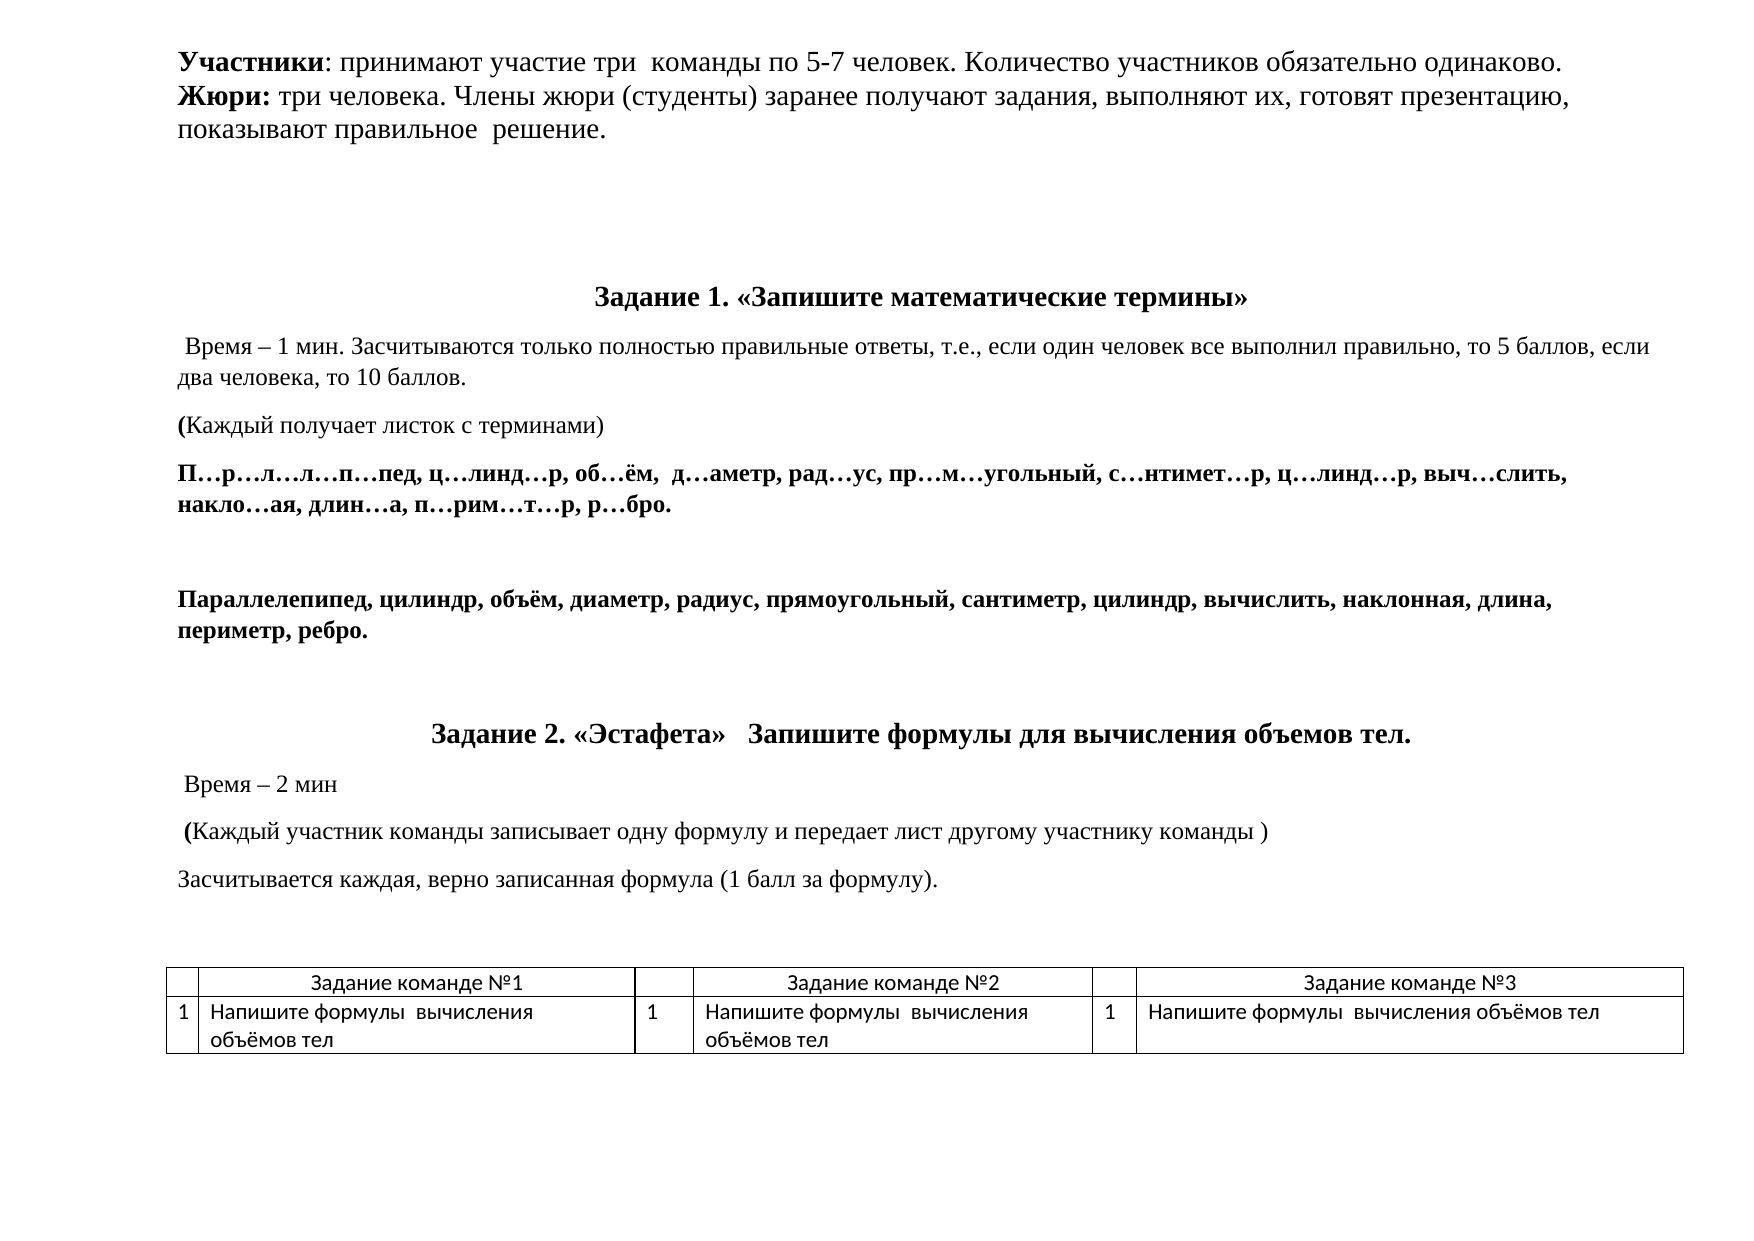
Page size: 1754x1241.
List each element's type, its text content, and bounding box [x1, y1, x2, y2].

text Время – 1 мин. Засчитываются только полностью правильные ответы, т.е., если один человек все выполнил правильно, то 5 баллов, если два человека, то 10 баллов. [177, 331, 1665, 391]
text Задание 1. «Запишите математические термины» [177, 279, 1665, 312]
text Жюри: три человека. Члены жюри (студенты) заранее получают задания, выполняют их, готовят презентацию, показывают правильное решение. [177, 78, 1665, 145]
table_header Задание команде №1 [199, 968, 634, 996]
table_header [636, 968, 693, 996]
text Время – 2 мин [177, 769, 1665, 797]
table_cell Напишите формулы вычисления объёмов тел [694, 997, 1092, 1053]
text (Каждый участник команды записывает одну формулу и передает лист другому участнику команды ) [177, 816, 1665, 845]
table_cell 1 [1093, 997, 1136, 1053]
table_cell 1 [167, 997, 198, 1053]
text Параллелепипед, цилиндр, объём, диаметр, радиус, прямоугольный, сантиметр, цилиндр, вычислить, наклонная, длина, периметр, ребро. [177, 584, 1665, 644]
text (Каждый получает листок с терминами) [177, 410, 1665, 439]
table_header [1093, 968, 1136, 996]
text Участники: принимают участие три команды по 5-7 человек. Количество участников обязательно одинаково. [177, 44, 1665, 78]
text Задание 2. «Эстафета» Запишите формулы для вычисления объемов тел. [177, 716, 1665, 749]
text П…р…л…л…п…пед, ц…линд…р, об…ём, д…аметр, рад…ус, пр…м…угольный, с…нтимет…р, ц…линд…р, выч…слить, накло…ая, длин…а, п…рим…т…р, р…бро. [177, 458, 1665, 518]
table_header Задание команде №2 [694, 968, 1092, 996]
table_header [167, 968, 198, 996]
table_cell 1 [636, 997, 693, 1053]
text Засчитывается каждая, верно записанная формула (1 балл за формулу). [177, 864, 1665, 893]
table_cell Напишите формулы вычисления объёмов тел [1137, 997, 1683, 1053]
table_header Задание команде №3 [1137, 968, 1683, 996]
table_cell Напишите формулы вычисления объёмов тел [199, 997, 634, 1053]
